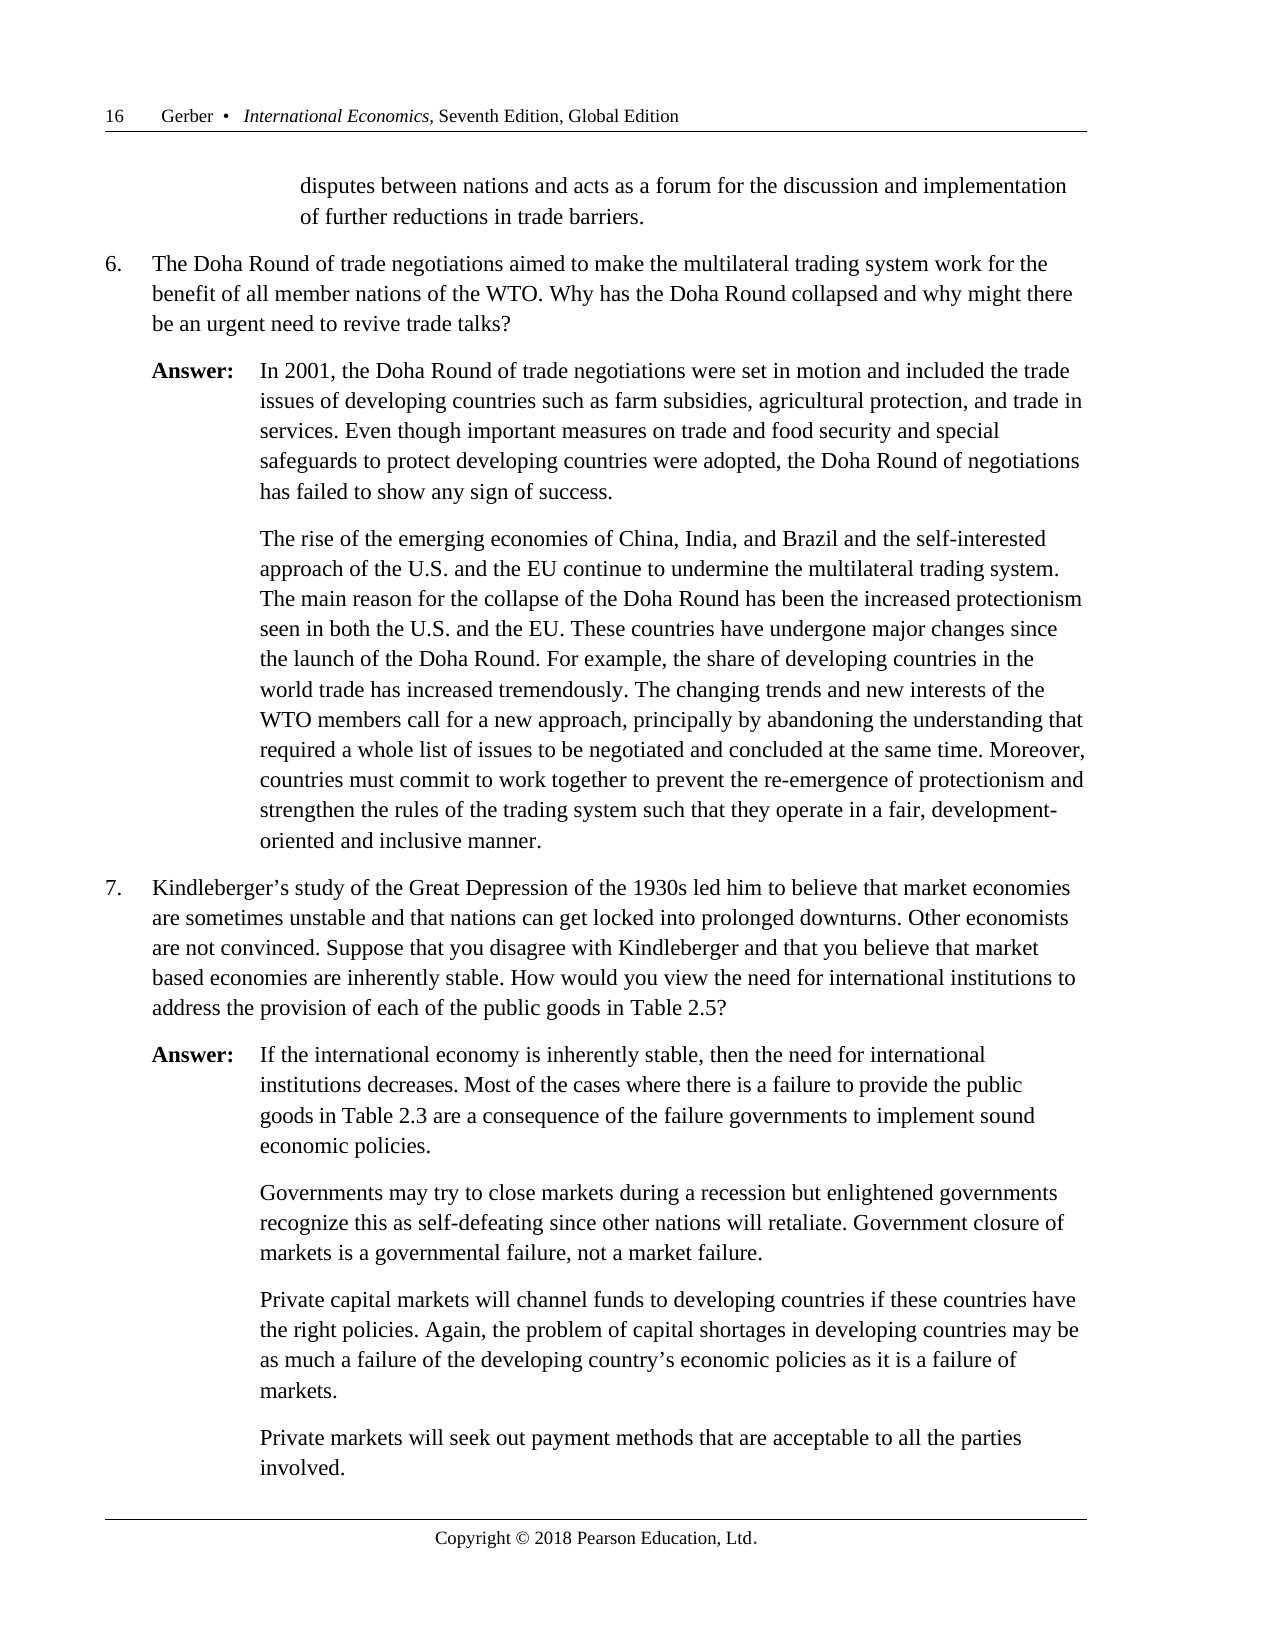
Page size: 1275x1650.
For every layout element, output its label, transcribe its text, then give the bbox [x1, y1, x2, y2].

text Answer: In 2001, the Doha Round of trade negotiations were set in motion and included the trade issues of developing countries such as farm subsidies, agricultural protection, and trade in services. Even though important measures on trade and food security and special safeguards to protect developing countries were adopted, the Doha Round of negotiations has failed to show any sign of success. [151, 357, 1087, 504]
list 6. The Doha Round of trade negotiations aimed to make the multilateral trading system work for the benefit of all member nations of the WTO. Why has the Doha Round collapsed and why might there be an urgent need to revive trade talks? [105, 249, 1087, 336]
text Governments may try to close markets during a recession but enlightened governments recognize this as self-defeating since other nations will retaliate. Government closure of markets is a governmental failure, not a market failure. [259, 1179, 1087, 1266]
text Answer: If the international economy is inherently stable, then the need for international institutions decreases. Most of the cases where there is a failure to provide the public goods in Table 2.3 are a consequence of the failure governments to implement sound economic policies. [151, 1041, 1087, 1158]
text The rise of the emerging economies of China, India, and Brazil and the self-interested approach of the U.S. and the EU continue to undermine the multilateral trading system. The main reason for the collapse of the Doha Round has been the increased protectionism seen in both the U.S. and the EU. These countries have undergone major changes since the launch of the Doha Round. For example, the share of developing countries in the world trade has increased tremendously. The changing trends and new interests of the WTO members call for a new approach, principally by abandoning the understanding that required a whole list of issues to be negotiated and concluded at the same time. Moreover, countries must commit to work together to prevent the re-emergence of protectionism and strengthen the rules of the trading system such that they operate in a fair, development-oriented and inclusive manner. [259, 524, 1087, 853]
list 7. Kindleberger’s study of the Great Depression of the 1930s led him to believe that market economies are sometimes unstable and that nations can get locked into prolonged downturns. Other economists are not convinced. Suppose that you disagree with Kindleberger and that you believe that market based economies are inherently stable. How would you view the need for international institutions to address the provision of each of the public goods in Table 2.5? [105, 873, 1087, 1021]
text Private markets will seek out payment methods that are acceptable to all the parties involved. [259, 1423, 1087, 1480]
text Private capital markets will channel funds to developing countries if these countries have the right policies. Again, the problem of capital shortages in developing countries may be as much a failure of the developing country’s economic policies as it is a failure of markets. [259, 1286, 1087, 1403]
